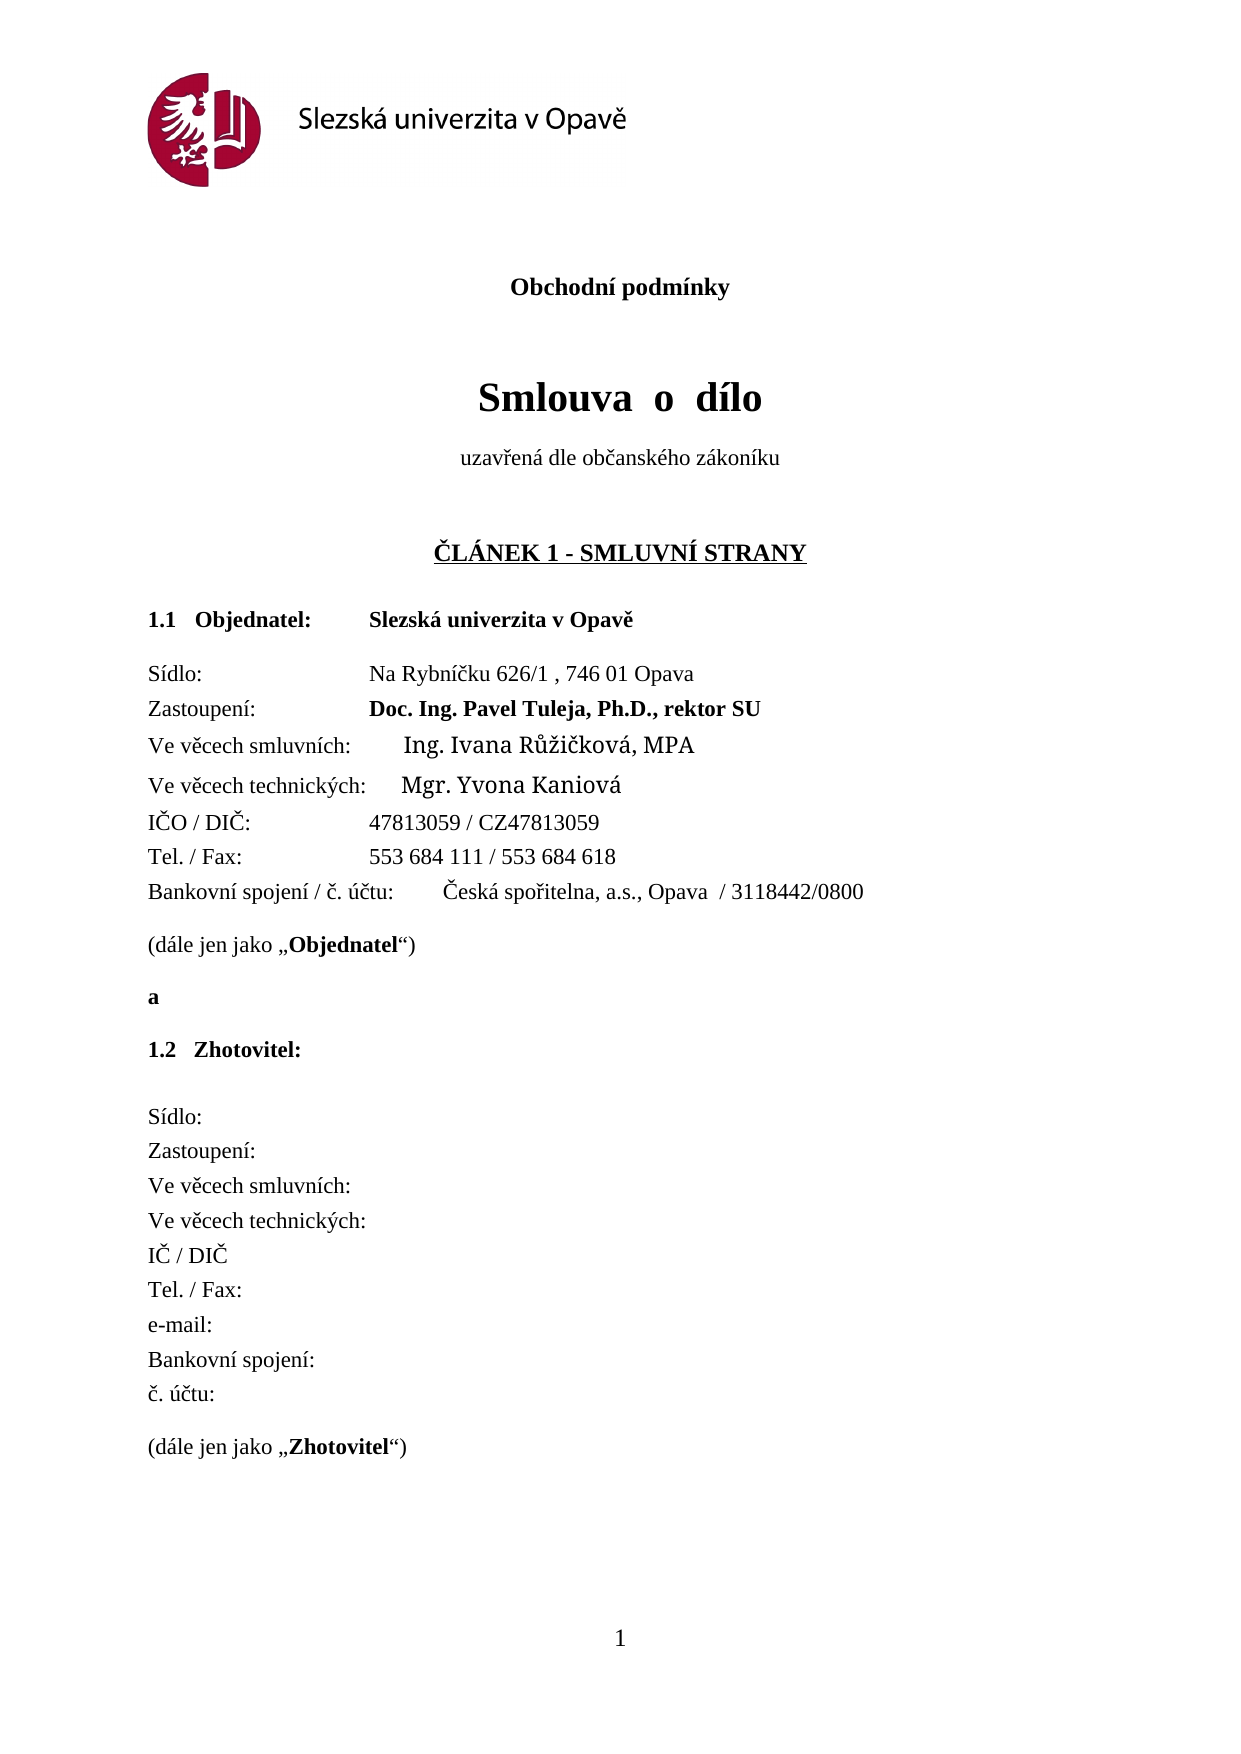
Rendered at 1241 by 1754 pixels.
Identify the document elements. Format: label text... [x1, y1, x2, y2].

text Ve věcech technických: [148, 1207, 1093, 1233]
text Zastoupení: [148, 1138, 1137, 1164]
picture [147, 73, 626, 187]
text Zastoupení: Doc. Ing. Pavel Tuleja, Ph.D., rektor SU [148, 695, 1093, 721]
text Sídlo: Na Rybníčku 626/1 , 746 01 Opava [148, 660, 1093, 686]
text Smlouva o dílo [148, 372, 1093, 420]
text ČLÁNEK 1 - SMLUVNÍ STRANY [148, 538, 1093, 567]
text 1.2 Zhotovitel: [148, 1036, 1093, 1062]
text Tel. / Fax: [148, 1276, 1093, 1303]
text IČO / DIČ: 47813059 / CZ47813059 [148, 808, 1093, 835]
text Tel. / Fax: 553 684 111 / 553 684 618 [148, 843, 1093, 869]
text Ve věcech smluvních: Ing. Ivana Růžičková, MPA [148, 729, 1093, 761]
text č. účtu: [148, 1380, 1093, 1407]
text Ve věcech smluvních: [148, 1172, 1137, 1199]
text Bankovní spojení: [148, 1346, 1093, 1372]
text Ve věcech technických: Mgr. Yvona Kaniová [148, 769, 1093, 800]
text a [148, 983, 1093, 1010]
text Obchodní podmínky [148, 272, 1093, 301]
list Objednatel: Slezská univerzita v Opavě [148, 606, 1093, 632]
text Bankovní spojení / č. účtu: Česká spořitelna, a.s., Opava / 3118442/0800 [148, 878, 1093, 904]
text (dále jen jako „Objednatel“) [148, 931, 1093, 957]
text Sídlo: [148, 1103, 1093, 1129]
text (dále jen jako „Zhotovitel“) [148, 1433, 1093, 1459]
text uzavřená dle občanského zákoníku [148, 444, 1093, 471]
text e-mail: [148, 1311, 1093, 1337]
text IČ / DIČ [148, 1242, 1093, 1268]
